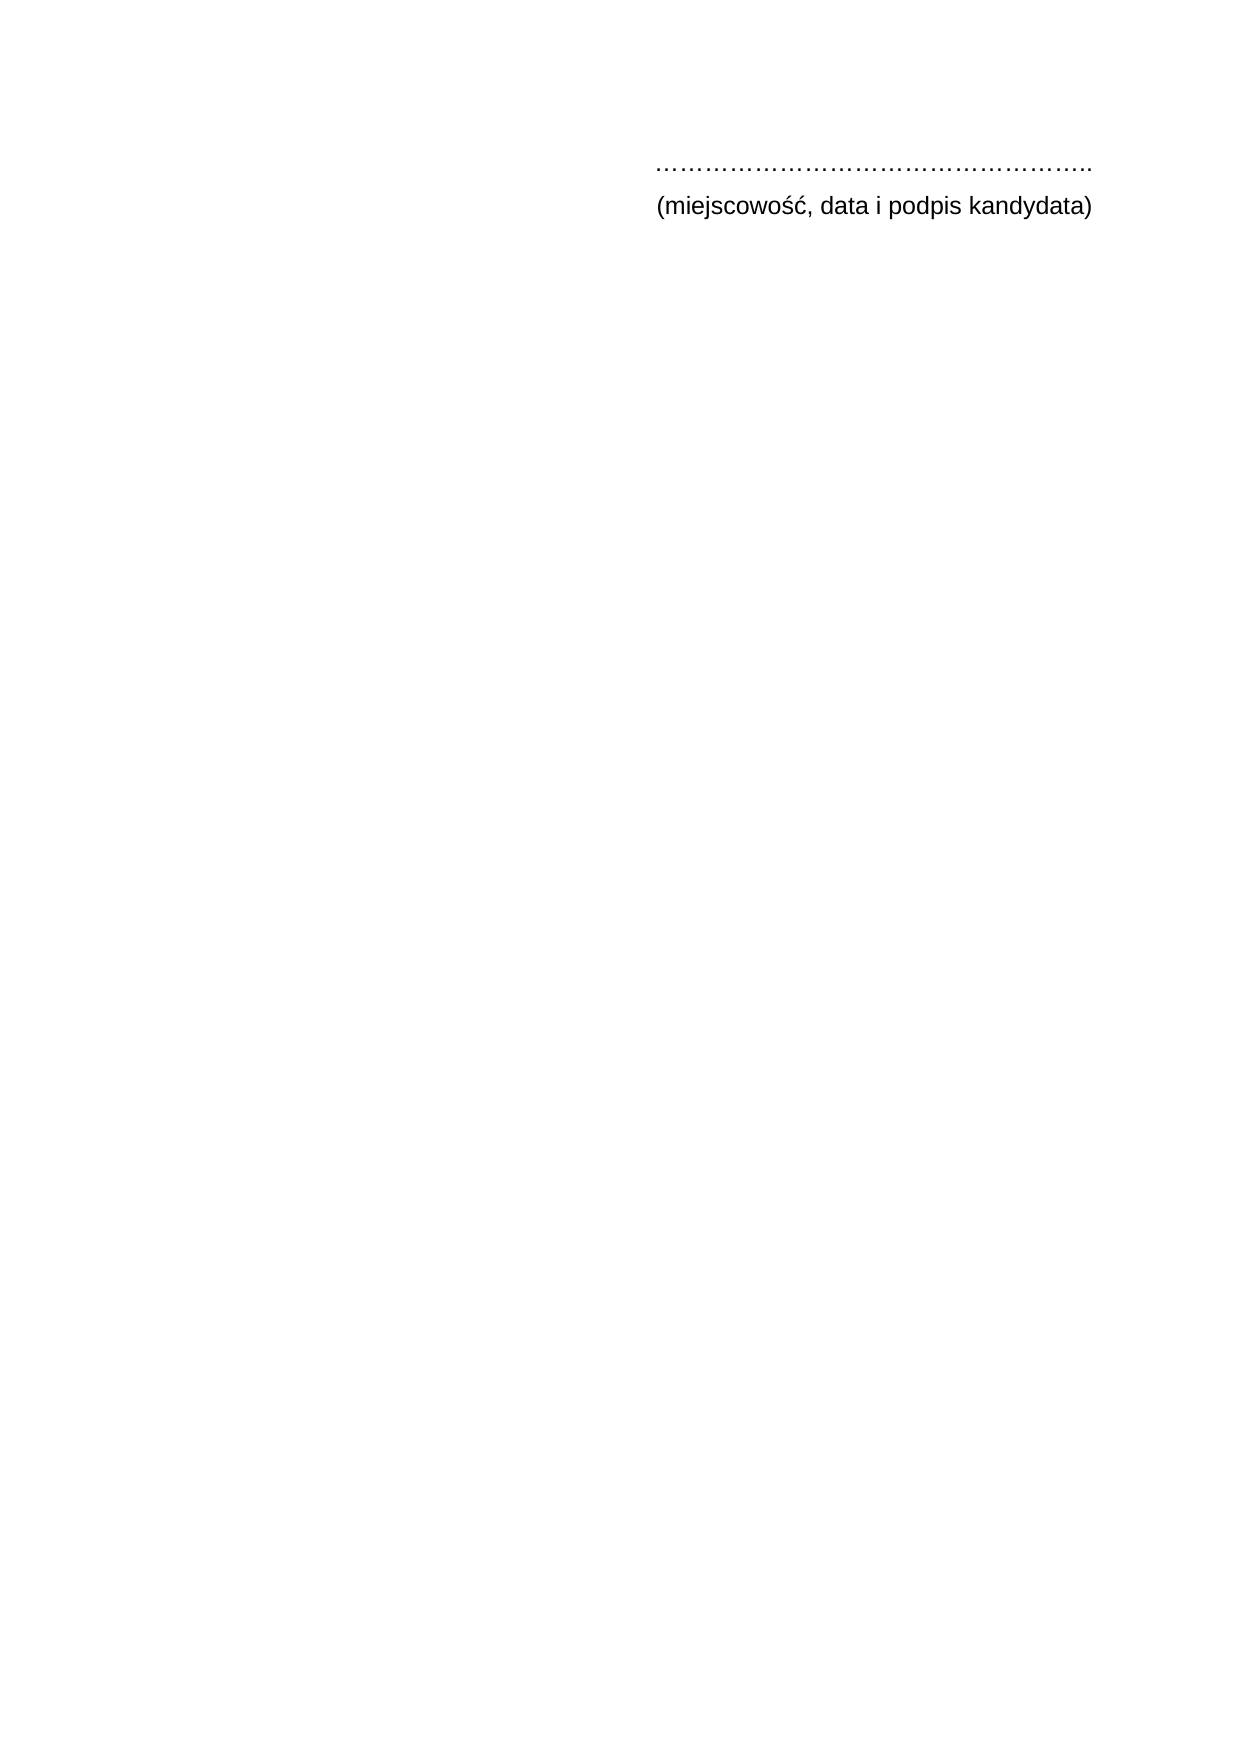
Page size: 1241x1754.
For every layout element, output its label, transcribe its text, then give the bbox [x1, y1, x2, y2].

text …………………………………………….. [148, 148, 1093, 176]
text (miejscowość, data i podpis kandydata) [148, 191, 1093, 219]
